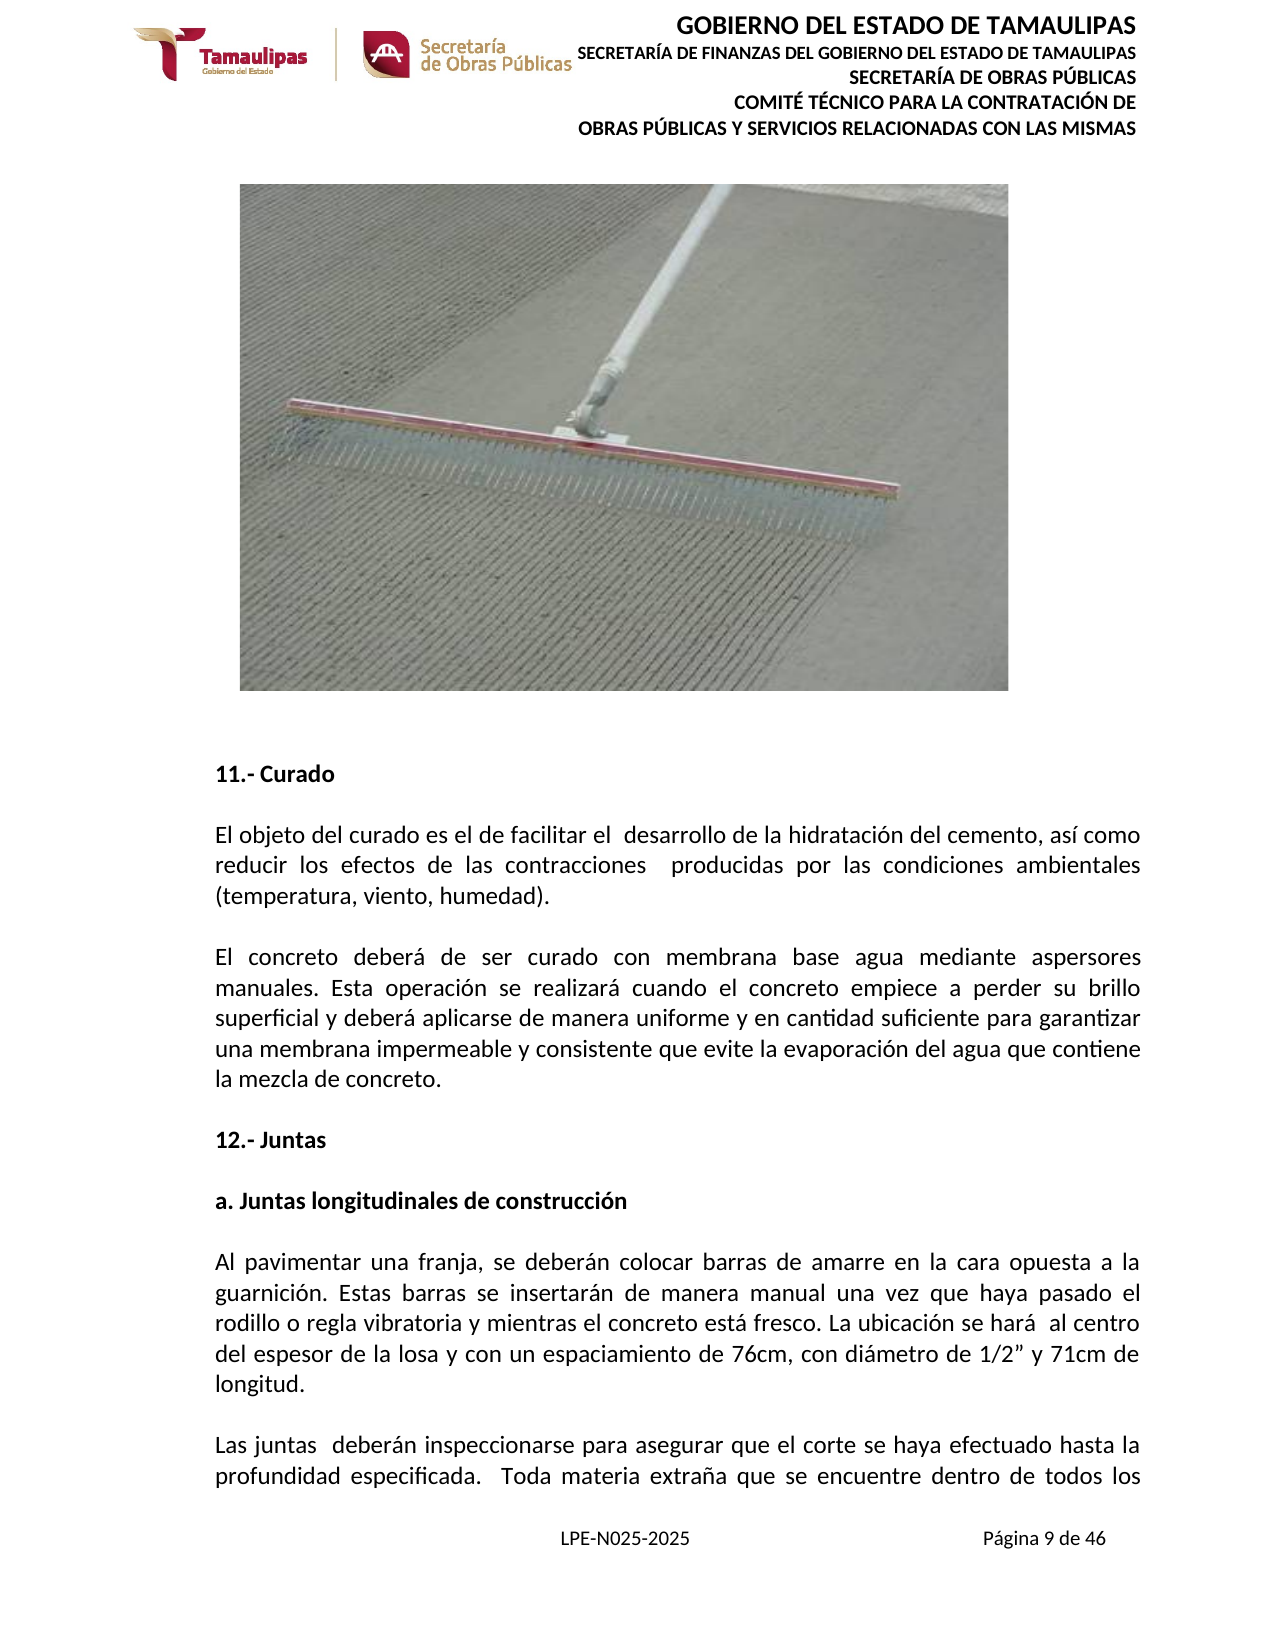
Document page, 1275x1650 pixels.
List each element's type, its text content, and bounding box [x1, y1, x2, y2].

picture [239, 184, 1009, 691]
text Al pavimentar una franja, se deberán colocar barras de amarre en la cara opuesta a la guarnición. Estas barras se insertarán de manera manual una vez que haya pasado el rodillo o regla vibratoria y mientras el concreto está fresco. La ubicación se hará al centro del espesor de la losa y con un espaciamiento de 76cm, con diámetro de 1/2” y 71cm de longitud. [215, 1246, 1142, 1399]
text 12.- Juntas [215, 1124, 1142, 1155]
text El concreto deberá de ser curado con membrana base agua mediante aspersores manuales. Esta operación se realizará cuando el concreto empiece a perder su brillo superficial y deberá aplicarse de manera uniforme y en cantidad suficiente para garantizar una membrana impermeable y consistente que evite la evaporación del agua que contiene la mezcla de concreto. [215, 941, 1142, 1094]
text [215, 1429, 1142, 1491]
text El objeto del curado es el de facilitar el desarrollo de la hidratación del cemento, así como reducir los efectos de las contracciones producidas por las condiciones ambientales (temperatura, viento, humedad). [215, 819, 1142, 911]
text 11.- Curado [215, 758, 1142, 789]
text a. Juntas longitudinales de construcción [215, 1185, 1142, 1216]
picture [126, 6, 663, 97]
